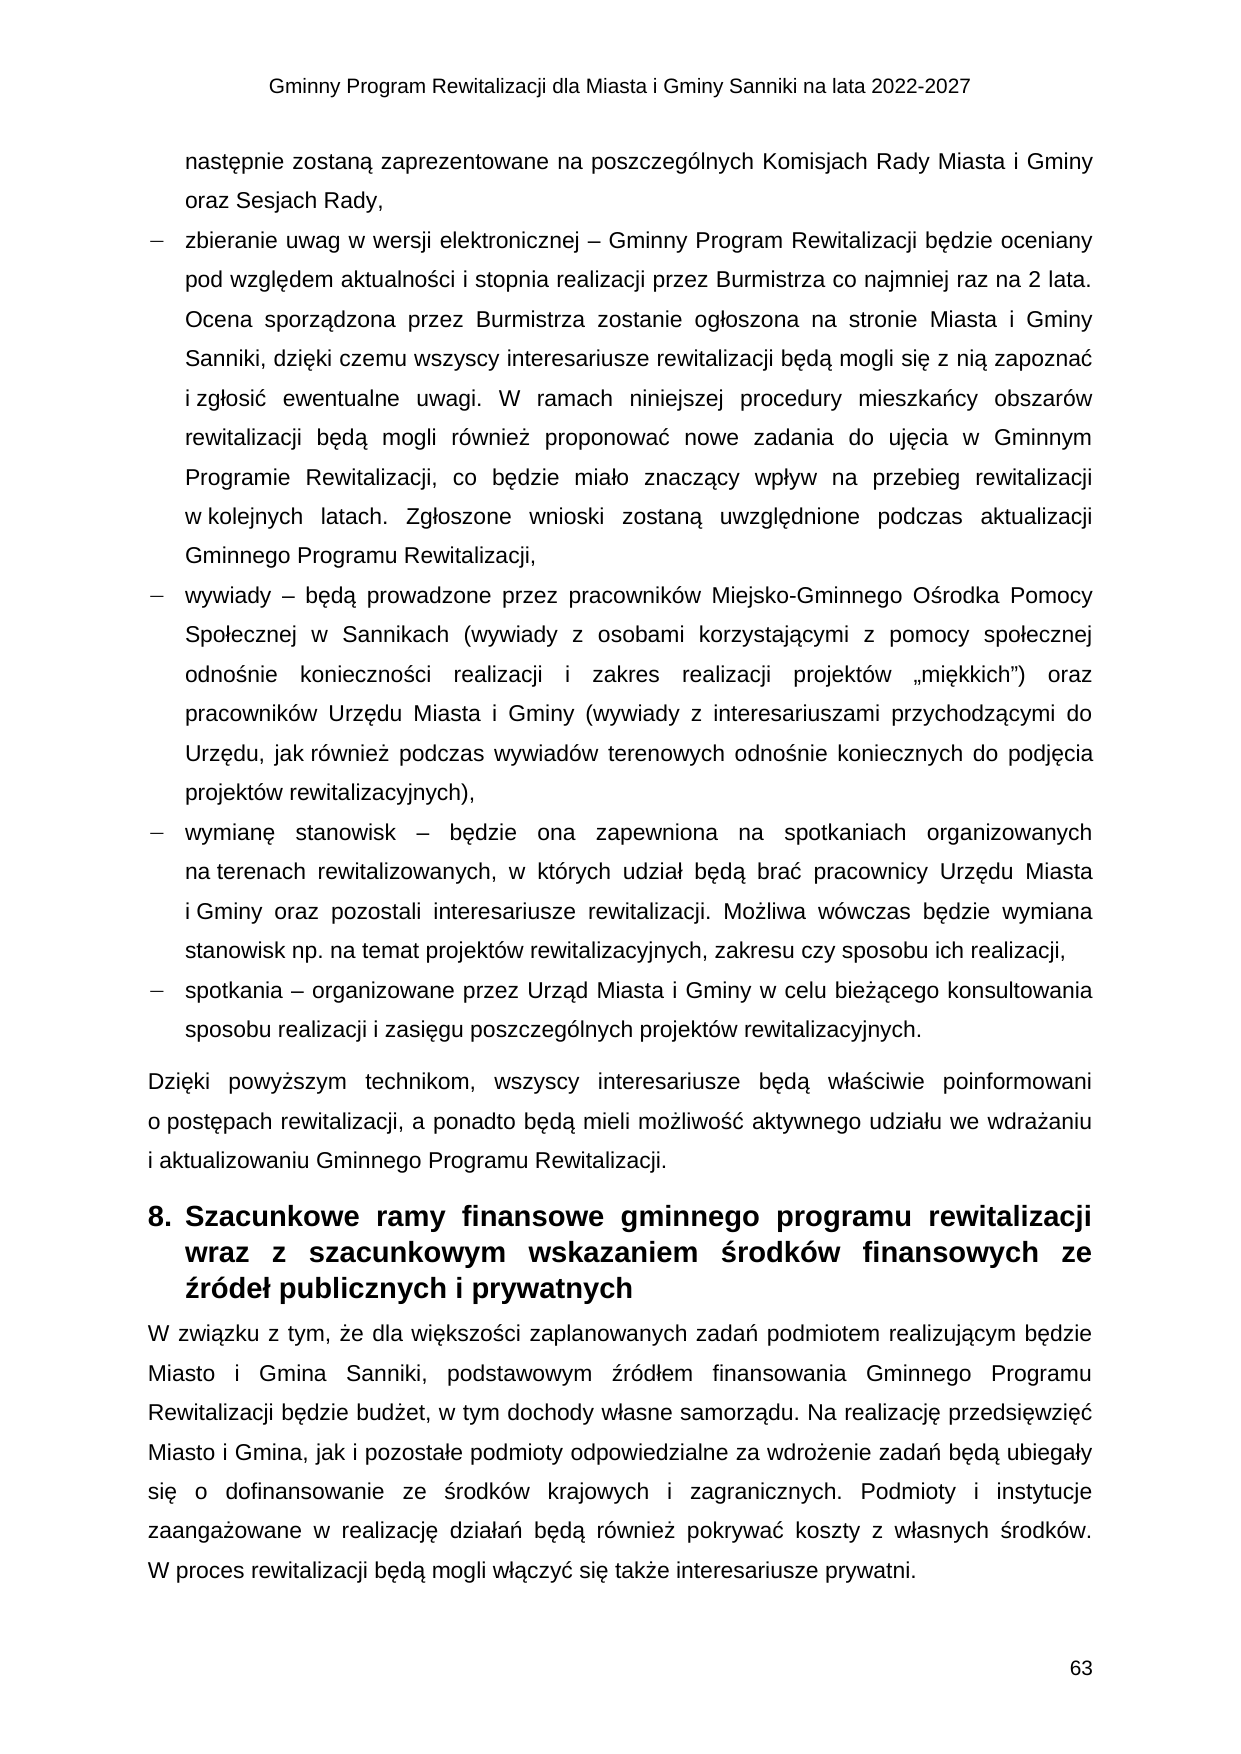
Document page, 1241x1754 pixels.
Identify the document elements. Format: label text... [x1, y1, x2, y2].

list zbieranie uwag w wersji elektronicznej – Gminny Program Rewitalizacji będzie oceniany pod względem aktualności i stopnia realizacji przez Burmistrza co najmniej raz na 2 lata. Ocena sporządzona przez Burmistrza zostanie ogłoszona na stronie Miasta i Gminy Sanniki, dzięki czemu wszyscy interesariusze rewitalizacji będą mogli się z nią zapoznać i zgłosić ewentualne uwagi. W ramach niniejszej procedury mieszkańcy obszarów rewitalizacji będą mogli również proponować nowe zadania do ujęcia w Gminnym Programie Rewitalizacji, co będzie miało znaczący wpływ na przebieg rewitalizacji w kolejnych latach. Zgłoszone wnioski zostaną uwzględnione podczas aktualizacji Gminnego Programu Rewitalizacji, [148, 227, 1093, 569]
text W związku z tym, że dla większości zaplanowanych zadań podmiotem realizującym będzie Miasto i Gmina Sanniki, podstawowym źródłem finansowania Gminnego Programu Rewitalizacji będzie budżet, w tym dochody własne samorządu. Na realizację przedsięwzięć Miasto i Gmina, jak i pozostałe podmioty odpowiedzialne za wdrożenie zadań będą ubiegały się o dofinansowanie ze środków krajowych i zagranicznych. Podmioty i instytucje zaangażowane w realizację działań będą również pokrywać koszty z własnych środków. W proces rewitalizacji będą mogli włączyć się także interesariusze prywatni. [148, 1320, 1093, 1583]
subtitle Szacunkowe ramy finansowe gminnego programu rewitalizacji wraz z szacunkowym wskazaniem środków finansowych ze źródeł publicznych i prywatnych [148, 1199, 1093, 1305]
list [148, 148, 1093, 213]
list wywiady – będą prowadzone przez pracowników Miejsko-Gminnego Ośrodka Pomocy Społecznej w Sannikach (wywiady z osobami korzystającymi z pomocy społecznej odnośnie konieczności realizacji i zakres realizacji projektów „miękkich”) oraz pracowników Urzędu Miasta i Gminy (wywiady z interesariuszami przychodzącymi do Urzędu, jak również podczas wywiadów terenowych odnośnie koniecznych do podjęcia projektów rewitalizacyjnych), [148, 582, 1093, 806]
list wymianę stanowisk – będzie ona zapewniona na spotkaniach organizowanych na terenach rewitalizowanych, w których udział będą brać pracownicy Urzędu Miasta i Gminy oraz pozostali interesariusze rewitalizacji. Możliwa wówczas będzie wymiana stanowisk np. na temat projektów rewitalizacyjnych, zakresu czy sposobu ich realizacji, [148, 819, 1093, 963]
text Dzięki powyższym technikom, wszyscy interesariusze będą właściwie poinformowani o postępach rewitalizacji, a ponadto będą mieli możliwość aktywnego udziału we wdrażaniu i aktualizowaniu Gminnego Programu Rewitalizacji. [148, 1068, 1093, 1173]
list spotkania – organizowane przez Urząd Miasta i Gminy w celu bieżącego konsultowania sposobu realizacji i zasięgu poszczególnych projektów rewitalizacyjnych. [148, 977, 1093, 1042]
